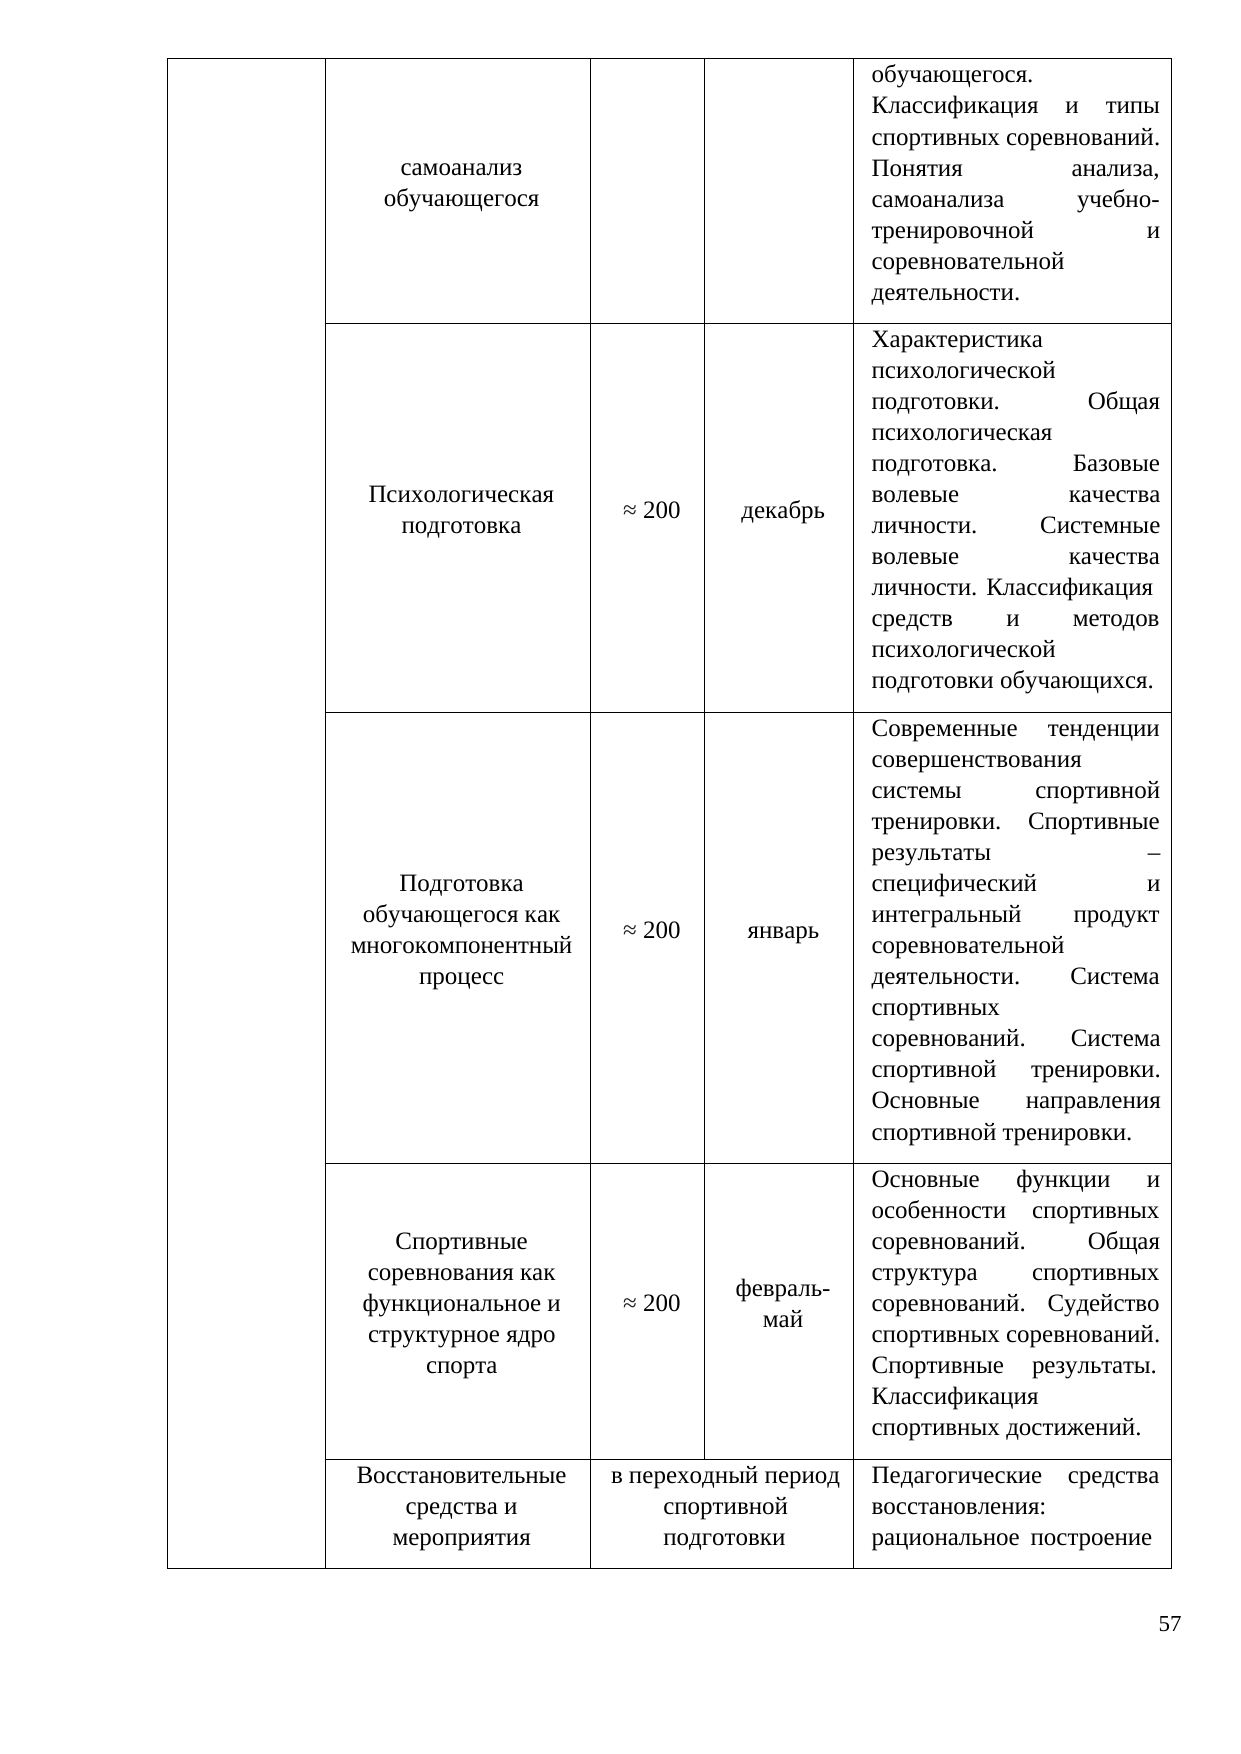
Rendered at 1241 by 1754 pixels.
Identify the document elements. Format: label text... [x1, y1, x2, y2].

table_cell Подготовка обучающегося как многокомпонентный процесс [326, 713, 590, 1163]
table_cell ≈ 200 [591, 713, 704, 1163]
table_cell Спортивные соревнования как функциональное и структурное ядро спорта [326, 1164, 590, 1459]
table_cell ≈ 200 [591, 1164, 704, 1459]
table_cell Современные тенденции совершенствования системы спортивной тренировки. Спортивные результаты – специфический и интегральный продукт соревновательной деятельности. Система спортивных соревнований. Система спортивной тренировки. Основные направления спортивной тренировки. [854, 713, 1171, 1163]
table_cell январь [705, 713, 853, 1163]
table_cell Характеристика психологической подготовки. Общая психологическая подготовка. Базовые волевые качества личности. Системные волевые качества личности. Классификация средств и методов психологической подготовки обучающихся. [854, 324, 1171, 712]
table_header [591, 59, 704, 323]
table_cell февраль- май [705, 1164, 853, 1459]
table_header обучающегося. Классификация и типы спортивных соревнований. Понятия анализа, самоанализа учебно- тренировочной и соревновательной деятельности. [854, 59, 1171, 323]
table_cell декабрь [705, 324, 853, 712]
table_cell Психологическая подготовка [326, 324, 590, 712]
table_cell в переходный период спортивной подготовки [591, 1460, 853, 1568]
table_cell Основные функции и особенности спортивных соревнований. Общая структура спортивных соревнований. Судейство спортивных соревнований. Спортивные результаты. Классификация спортивных достижений. [854, 1164, 1171, 1459]
table_cell ≈ 200 [591, 324, 704, 712]
table_header [168, 59, 325, 1568]
table_header самоанализ обучающегося [326, 59, 590, 323]
table_cell Восстановительные средства и мероприятия [326, 1460, 590, 1568]
table_cell Педагогические средства восстановления: рациональное построение [854, 1460, 1171, 1568]
table_header [705, 59, 853, 323]
